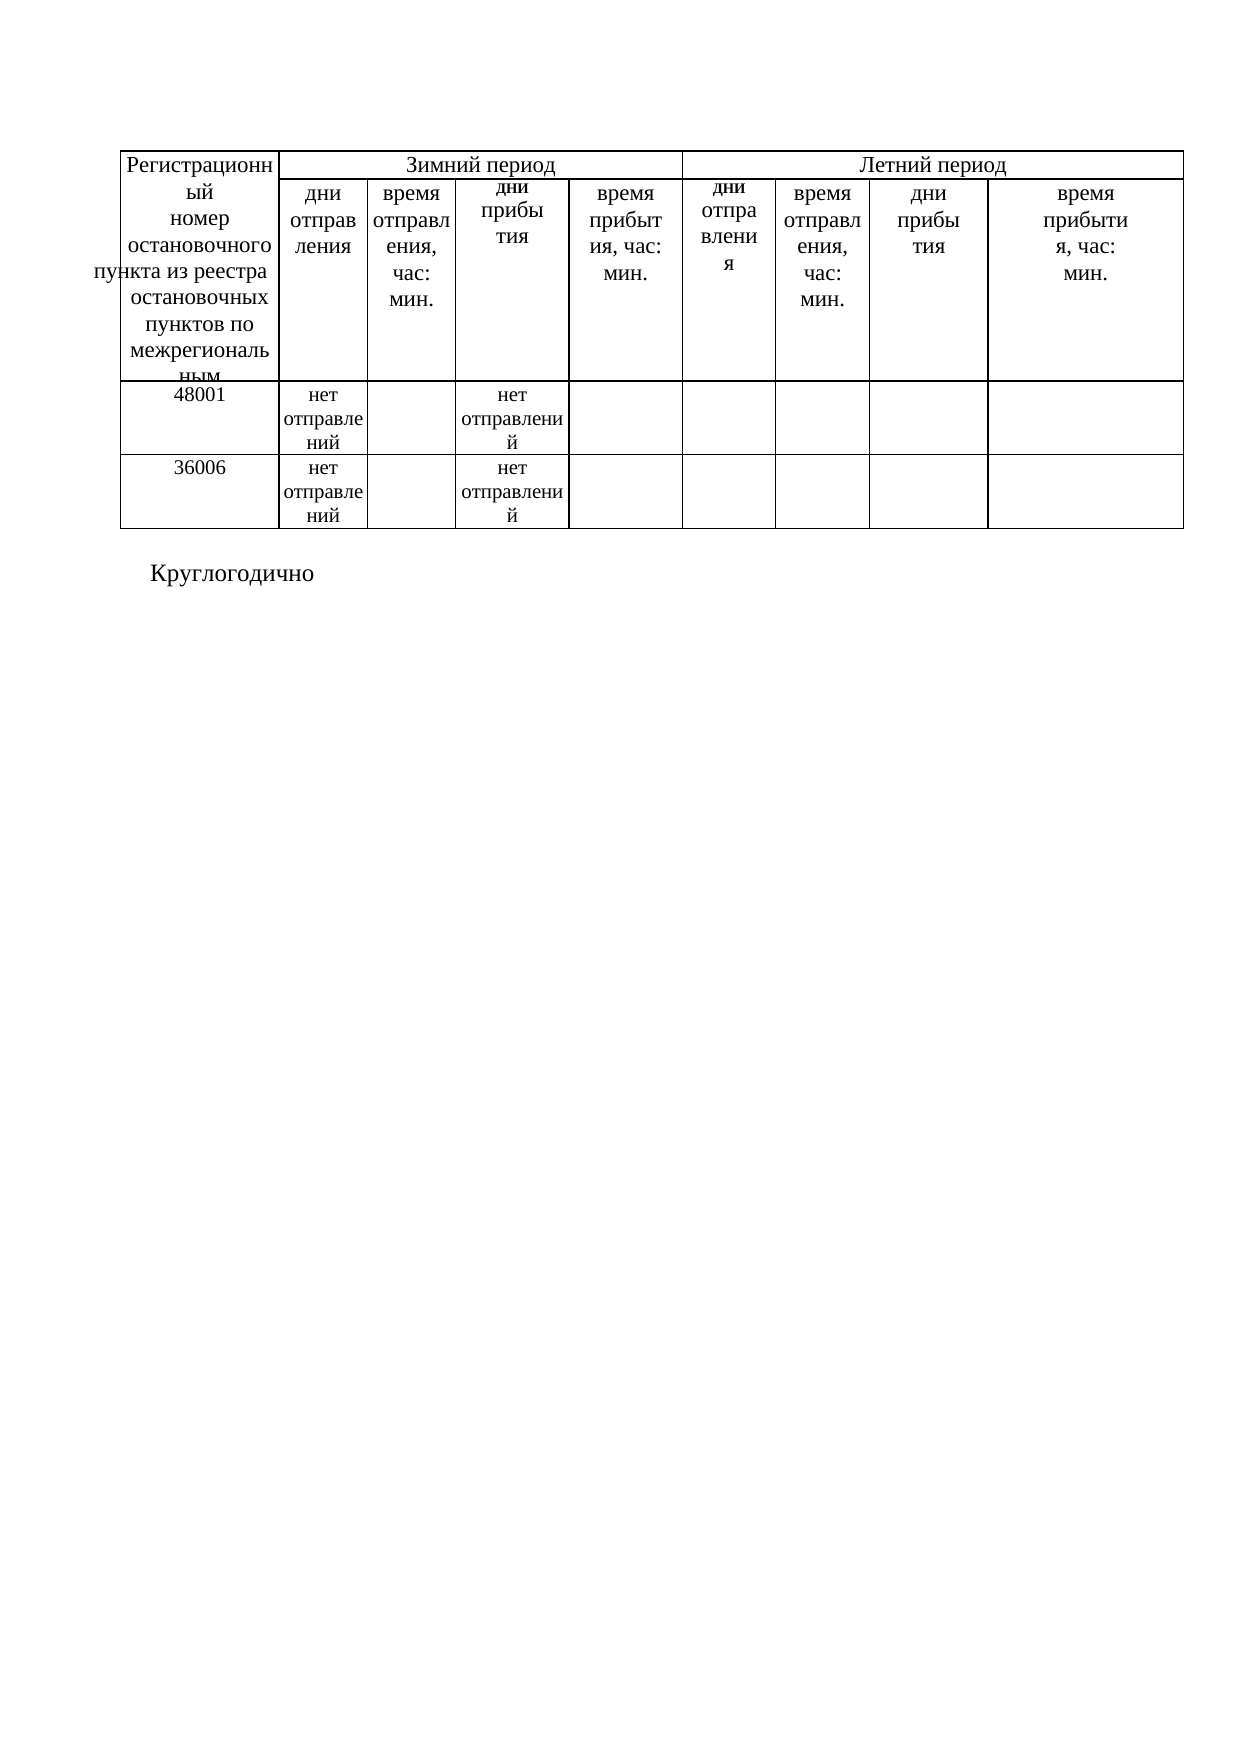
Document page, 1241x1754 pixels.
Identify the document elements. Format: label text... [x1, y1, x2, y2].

table_cell [368, 382, 455, 454]
table_cell время отправл ения, час: мин. [776, 180, 869, 380]
table_cell [570, 382, 682, 454]
table_cell нет отправлений [280, 455, 367, 527]
table_cell [776, 455, 869, 527]
table_cell нет отправлений [280, 382, 367, 454]
table_cell ДНИ отпра влени я [683, 180, 775, 380]
table_cell [776, 382, 869, 454]
table_cell нет отправлений [456, 382, 568, 454]
table_cell [870, 382, 987, 454]
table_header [121, 152, 278, 380]
table_cell нет отправлений [456, 455, 568, 527]
table_cell время прибыти я, час: мин. [989, 180, 1183, 380]
table_header Зимний период [280, 152, 682, 178]
table_cell время отправл ения, час: мин. [368, 180, 455, 380]
table_cell время прибыт ия, час: мин. [570, 180, 682, 380]
table_cell [870, 455, 987, 527]
table_cell [989, 455, 1183, 527]
table_cell [683, 382, 775, 454]
table_cell [570, 455, 682, 527]
table_cell 36006 [121, 455, 278, 527]
table_cell [683, 455, 775, 527]
table_cell ДНИ прибы тия [456, 180, 568, 380]
table_cell дни отправ ления [280, 180, 367, 380]
table_header Летний период [683, 152, 1183, 178]
text Круглогодично [150, 558, 1090, 587]
table_cell [989, 382, 1183, 454]
table_cell [368, 455, 455, 527]
table_cell дни прибы тия [870, 180, 987, 380]
table_cell 48001 [121, 382, 278, 454]
